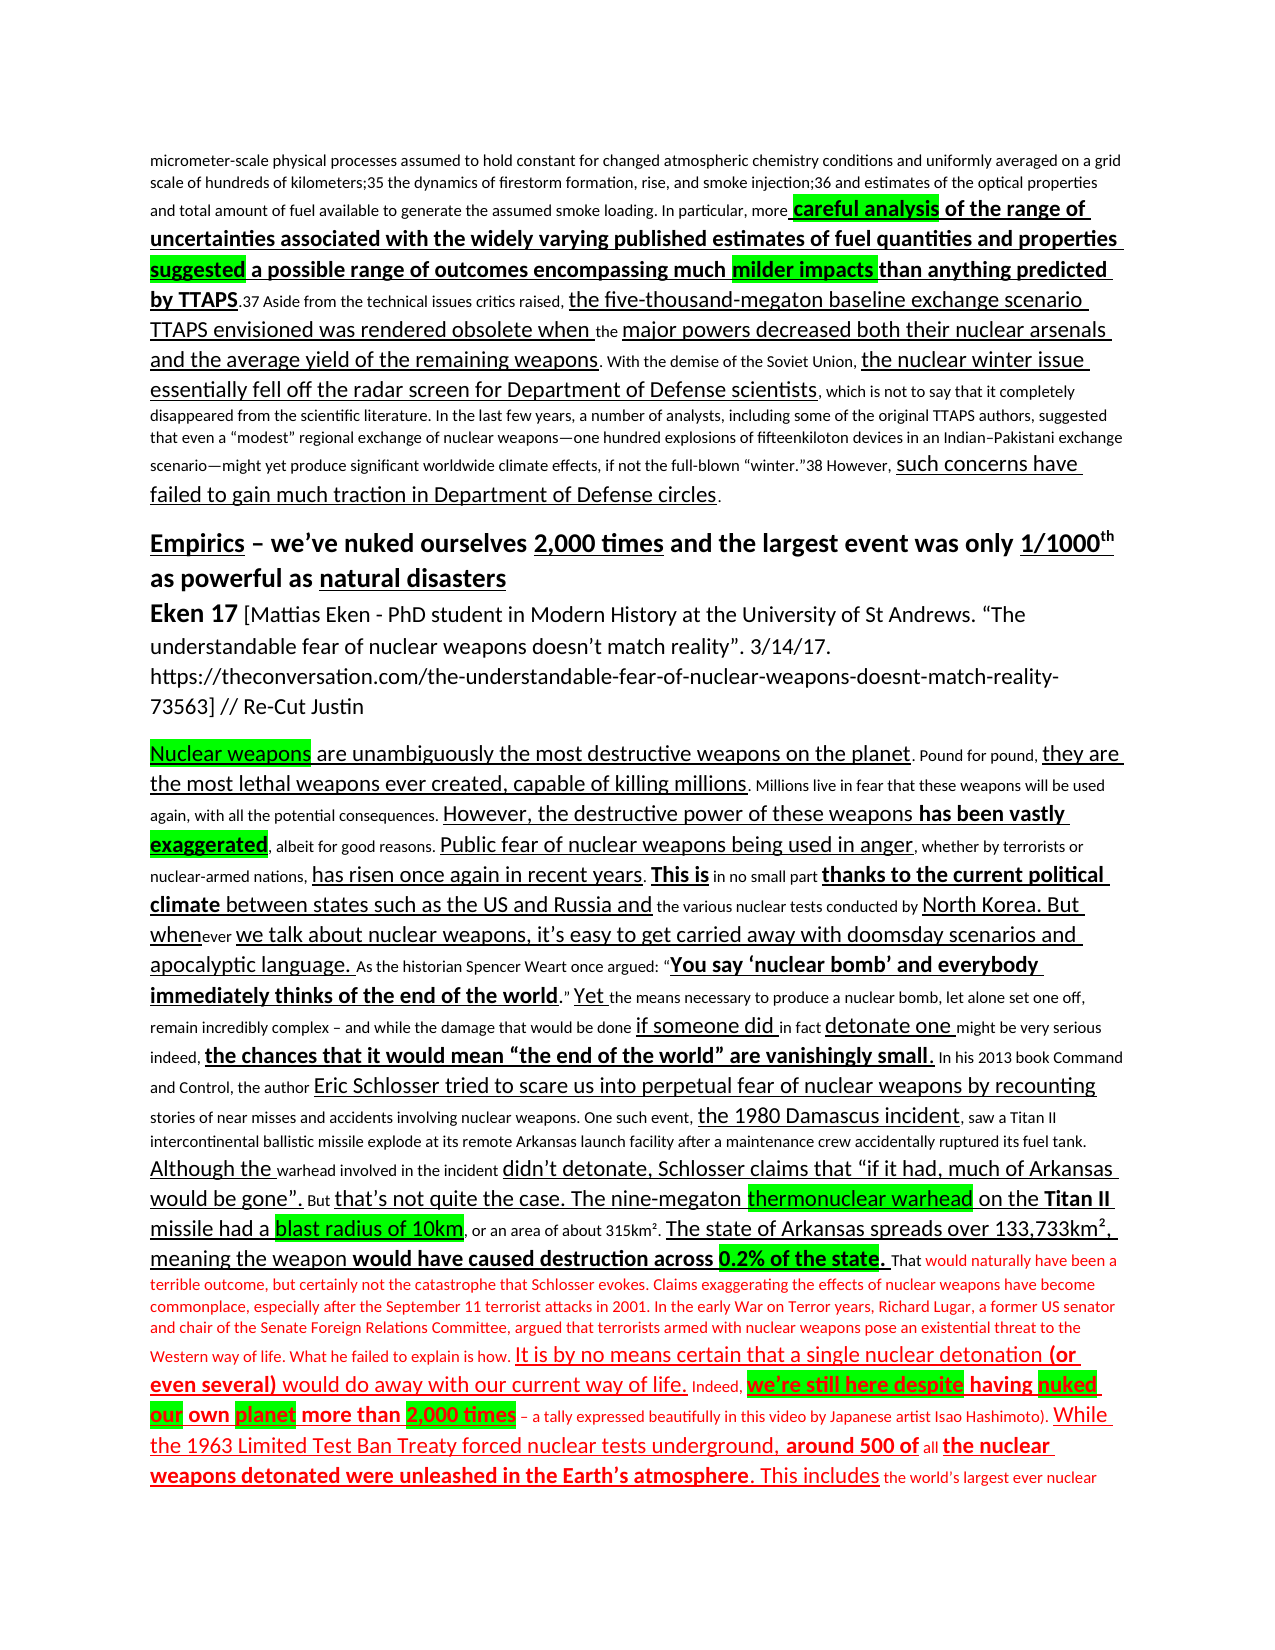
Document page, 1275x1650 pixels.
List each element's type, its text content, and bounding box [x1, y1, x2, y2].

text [150, 739, 1125, 1489]
text Eken 17 [Mattias Eken - PhD student in Modern History at the University of St Andrews. “The understandable fear of nuclear weapons doesn’t match reality”. 3/14/17. https://theconversation.com/the-understandable-fear-of-nuclear-weapons-doesnt-match-reality-73563] // Re-Cut Justin [150, 597, 1125, 720]
subtitle Empirics – we’ve nuked ourselves 2,000 times and the largest event was only 1/1000th as powerful as natural disasters [150, 527, 1125, 595]
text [150, 150, 1125, 508]
